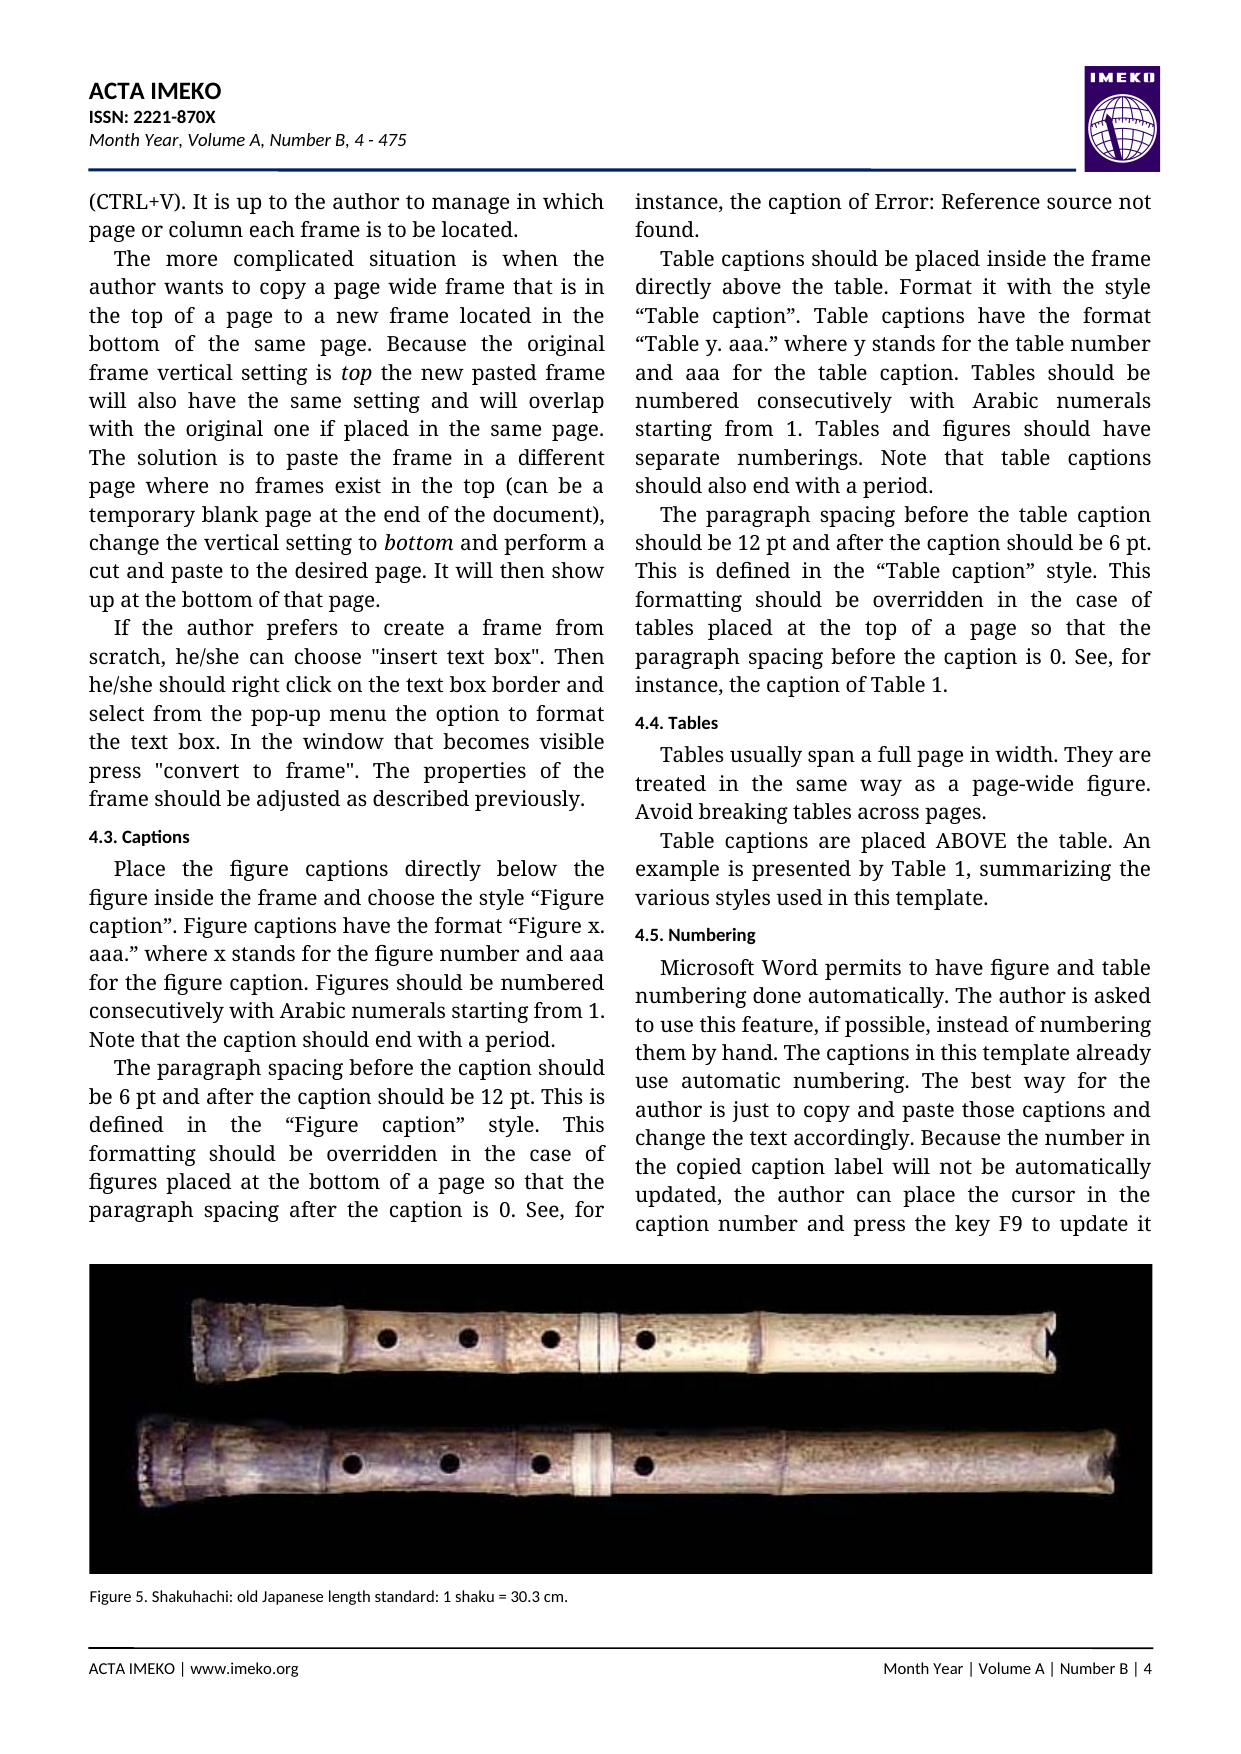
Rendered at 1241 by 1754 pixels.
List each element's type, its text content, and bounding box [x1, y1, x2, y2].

text The more complicated situation is when the author wants to copy a page wide frame that is in the top of a page to a new frame located in the bottom of the same page. Because the original frame vertical setting is top the new pasted frame will also have the same setting and will overlap with the original one if placed in the same page. The solution is to paste the frame in a different page where no frames exist in the top (can be a temporary blank page at the end of the document), change the vertical setting to bottom and perform a cut and paste to the desired page. It will then show up at the bottom of that page. [89, 244, 605, 613]
text The paragraph spacing before the caption should be 6 pt and after the caption should be 12 pt. This is defined in the “Figure caption” style. This formatting should be overridden in the case of figures placed at the bottom of a page so that the paragraph spacing after the caption is 0. See, for instance, the caption of Figure 5. [635, 187, 1152, 244]
text Table captions should be placed inside the frame directly above the table. Format it with the style “Table caption”. Table captions have the format “Table y. aaa.” where y stands for the table number and aaa for the table caption. Tables should be numbered consecutively with Arabic numerals starting from 1. Tables and figures should have separate numberings. Note that table captions should also end with a period. [635, 244, 1152, 500]
text If the author prefers to create a frame from scratch, he/she can choose "insert text box". Then he/she should right click on the text box border and select from the pop-up menu the option to format the text box. In the window that becomes visible press "convert to frame". The properties of the frame should be adjusted as described previously. [89, 613, 605, 813]
text Figure 5. Shakuhachi: old Japanese length standard: 1 shaku = . [89, 1586, 1152, 1606]
text Tables usually span a full page in width. They are treated in the same way as a page-wide figure. Avoid breaking tables across pages. [635, 741, 1152, 826]
text Table captions are placed ABOVE the table. An example is presented by Table 1, summarizing the various styles used in this template. [635, 826, 1152, 911]
title Tables [635, 711, 1152, 734]
text The paragraph spacing before the caption should be 6 pt and after the caption should be 12 pt. This is defined in the “Figure caption” style. This formatting should be overridden in the case of figures placed at the bottom of a page so that the paragraph spacing after the caption is 0. See, for instance, the caption of Figure 5. [89, 1053, 605, 1224]
picture [1084, 66, 1161, 172]
text Place the figure captions directly below the figure inside the frame and choose the style “Figure caption”. Figure captions have the format “Figure x. aaa.” where x stands for the figure number and aaa for the figure caption. Figures should be numbered consecutively with Arabic numerals starting from 1. Note that the caption should end with a period. [89, 854, 605, 1053]
title Numbering [635, 924, 1152, 947]
text The paragraph spacing before the table caption should be 12 pt and after the caption should be 6 pt. This is defined in the “Table caption” style. This formatting should be overridden in the case of tables placed at the top of a page so that the paragraph spacing before the caption is 0. See, for instance, the caption of Table 1. [635, 500, 1152, 699]
picture [89, 1264, 1153, 1574]
title Captions [89, 825, 605, 848]
